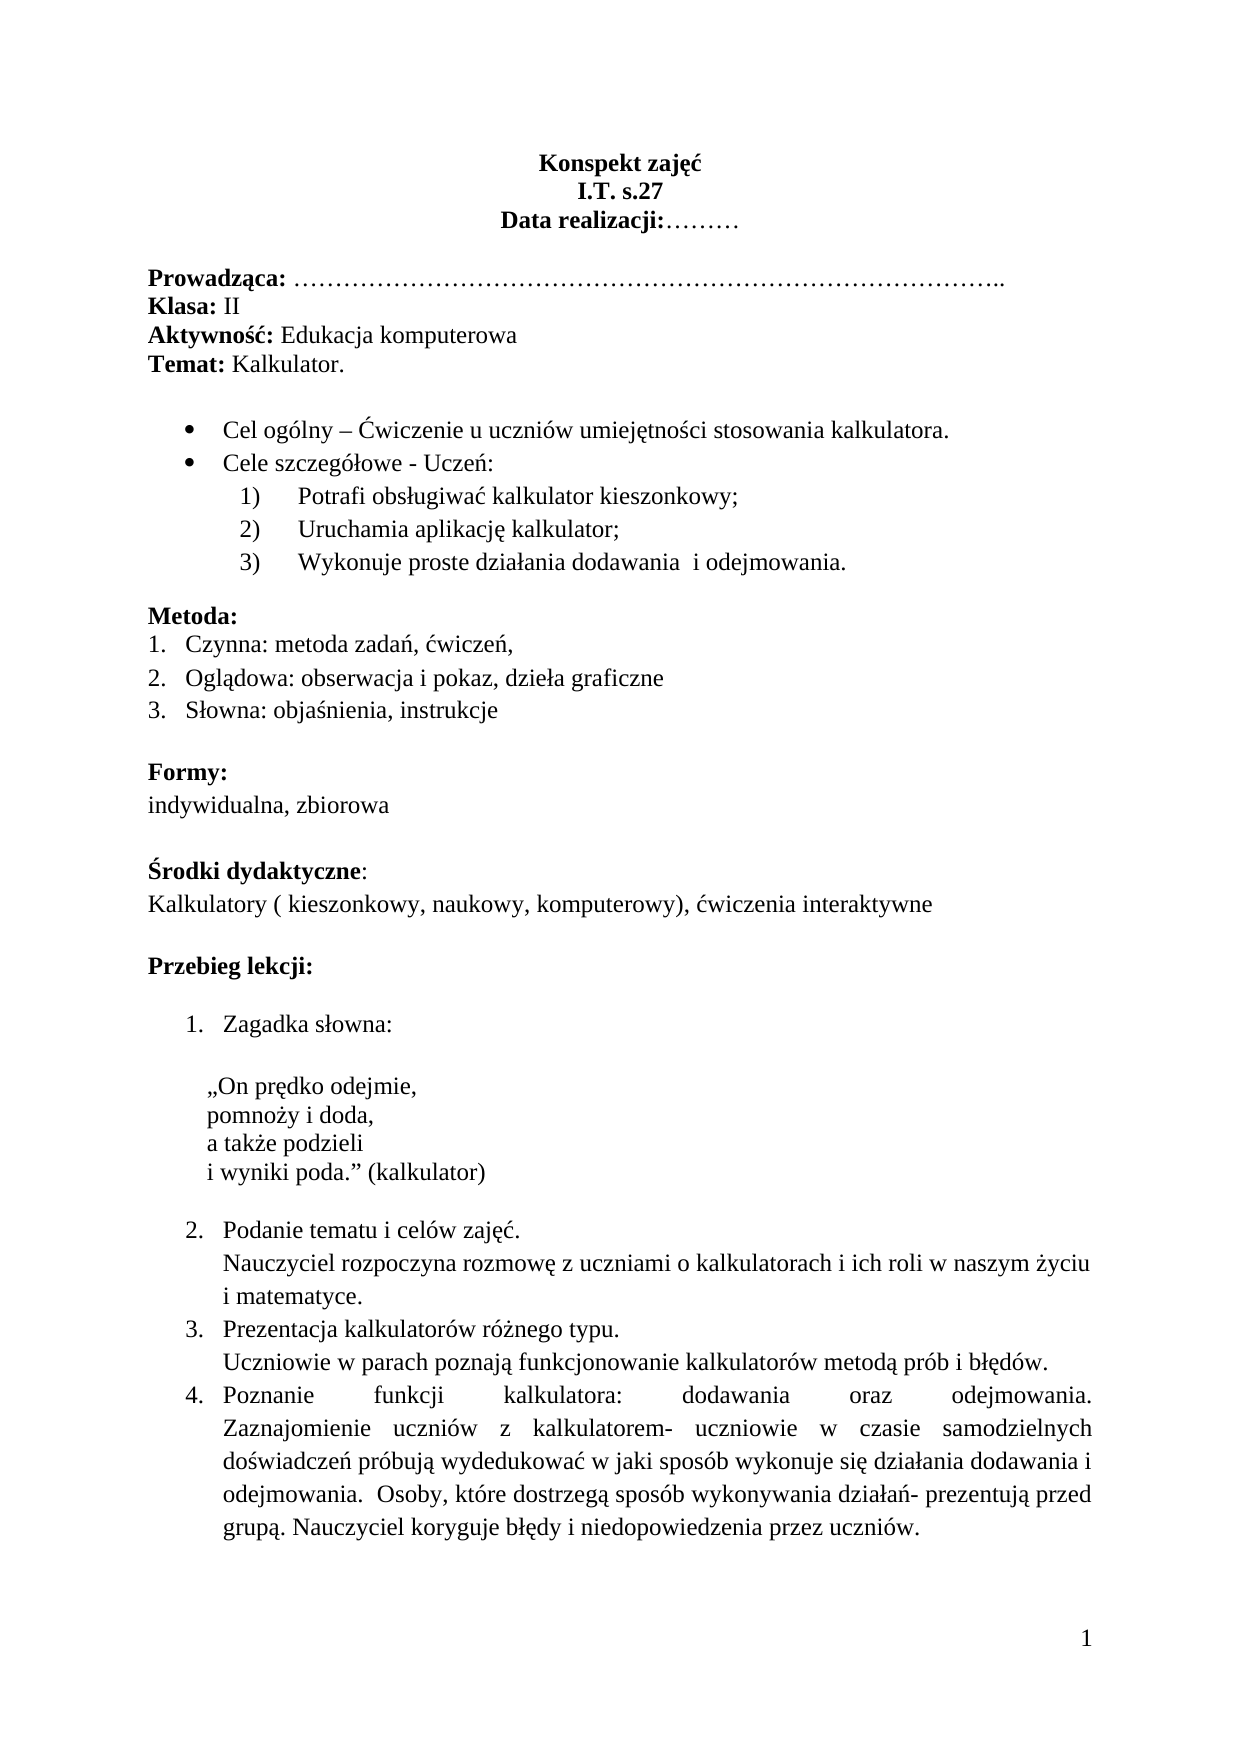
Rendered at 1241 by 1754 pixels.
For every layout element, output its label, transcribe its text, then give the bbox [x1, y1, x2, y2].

text Klasa: II [148, 291, 1093, 320]
list Potrafi obsługiwać kalkulator kieszonkowy; [260, 481, 1093, 510]
text Kalkulatory ( kieszonkowy, naukowy, komputerowy), ćwiczenia interaktywne [148, 889, 1093, 918]
text Przebieg lekcji: [148, 922, 1093, 1009]
list Słowna: objaśnienia, instrukcje [148, 696, 1093, 724]
list Zagadka słowna: [185, 1009, 1093, 1037]
list Prezentacja kalkulatorów różnego typu. Uczniowie w parach poznają funkcjonowanie kalkulatorów metodą prób i błędów. [185, 1314, 1093, 1376]
text Aktywność: Edukacja komputerowa [148, 320, 1093, 349]
text Prowadząca: ………………………………………………………………………….. [148, 263, 1093, 291]
list Oglądowa: obserwacja i pokaz, dzieła graficzne [148, 663, 1093, 691]
text Formy: [148, 757, 1093, 786]
text Metoda: [148, 601, 1093, 629]
list Nauczyciel rozpoczyna rozmowę z uczniami o kalkulatorach i ich roli w naszym życiu i matematyce. [223, 1248, 1093, 1310]
list Cele szczegółowe - Uczeń: [185, 448, 1093, 477]
text „On prędko odejmie, pomnoży i doda, a także podzieli i wyniki poda.” (kalkulator) [207, 1071, 1093, 1186]
text I.T. s.27 [148, 176, 1093, 205]
list Wykonuje proste działania dodawania i odejmowania. [260, 547, 1093, 576]
list Czynna: metoda zadań, ćwiczeń, [148, 629, 1093, 658]
list Uruchamia aplikację kalkulator; [260, 514, 1093, 543]
text Temat: Kalkulator. [148, 349, 1093, 378]
text Środki dydaktyczne: [148, 856, 1093, 885]
list Cel ogólny – Ćwiczenie u uczniów umiejętności stosowania kalkulatora. [185, 415, 1093, 444]
text Konspekt zajęć [148, 148, 1093, 176]
text indywidualna, zbiorowa [148, 790, 1093, 819]
text Data realizacji:……… [148, 205, 1093, 234]
list Podanie tematu i celów zajęć. [185, 1215, 1093, 1244]
list Poznanie funkcji kalkulatora: dodawania oraz odejmowania. Zaznajomienie uczniów z kalkulatorem- uczniowie w czasie samodzielnych doświadczeń próbują wydedukować w jaki sposób wykonuje się działania dodawania i odejmowania. Osoby, które dostrzegą sposób wykonywania działań- prezentują przed grupą. Nauczyciel koryguje błędy i niedopowiedzenia przez uczniów. [185, 1380, 1093, 1541]
